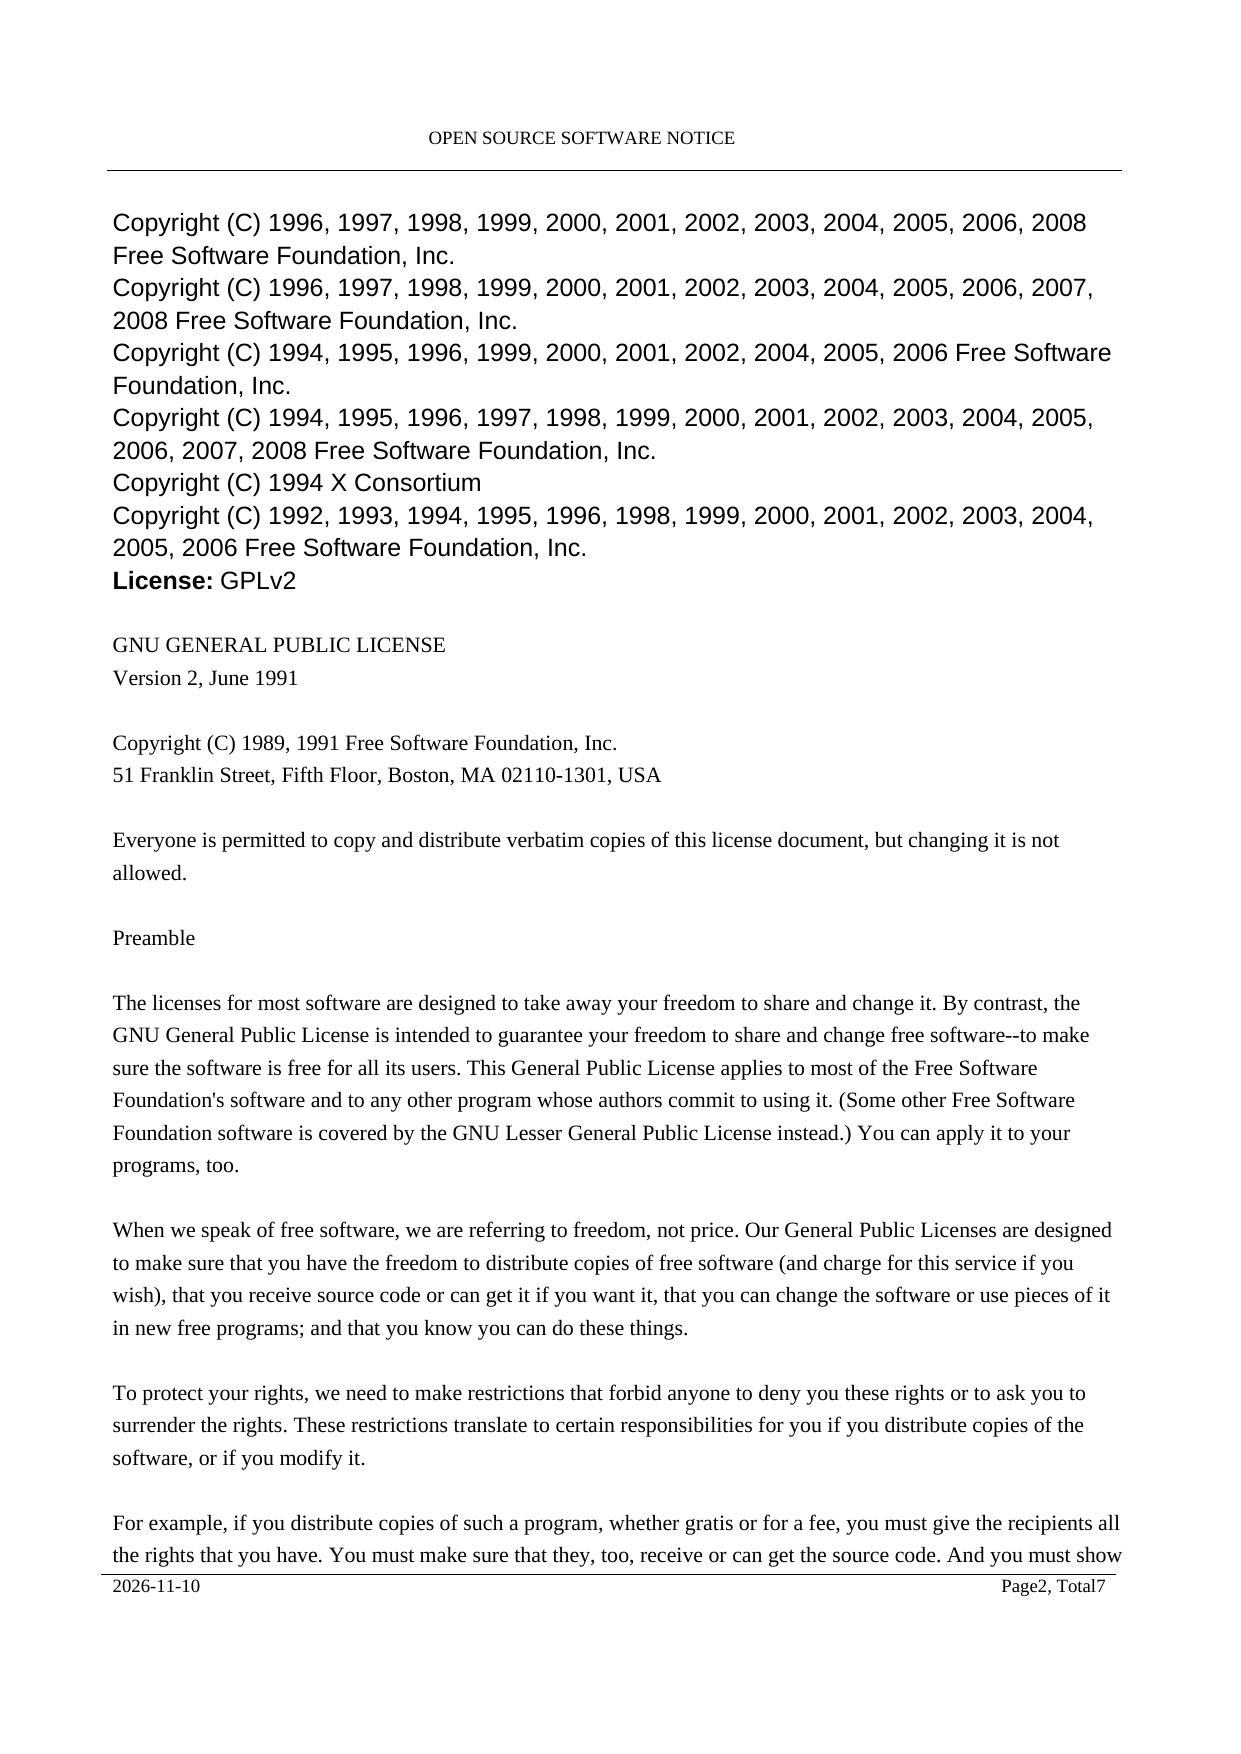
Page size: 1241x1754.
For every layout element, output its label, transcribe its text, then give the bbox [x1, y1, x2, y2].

text Copyright (C) 1994, 1995, 1996, 1997, 1998, 1999, 2000, 2001, 2002, 2003, 2004, 2005, 2006, 2007, 2008 Free Software Foundation, Inc. [112, 401, 1128, 466]
text Copyright (C) 1994 X Consortium [112, 466, 1128, 499]
text Copyright (C) 1996, 1997, 1998, 1999, 2000, 2001, 2002, 2003, 2004, 2005, 2006, 2008 Free Software Foundation, Inc. [112, 206, 1128, 271]
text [112, 564, 1128, 1571]
text Copyright (C) 1994, 1995, 1996, 1999, 2000, 2001, 2002, 2004, 2005, 2006 Free Software Foundation, Inc. [112, 336, 1128, 401]
text Copyright (C) 1992, 1993, 1994, 1995, 1996, 1998, 1999, 2000, 2001, 2002, 2003, 2004, 2005, 2006 Free Software Foundation, Inc. [112, 499, 1128, 564]
text Copyright (C) 1996, 1997, 1998, 1999, 2000, 2001, 2002, 2003, 2004, 2005, 2006, 2007, 2008 Free Software Foundation, Inc. [112, 271, 1128, 336]
